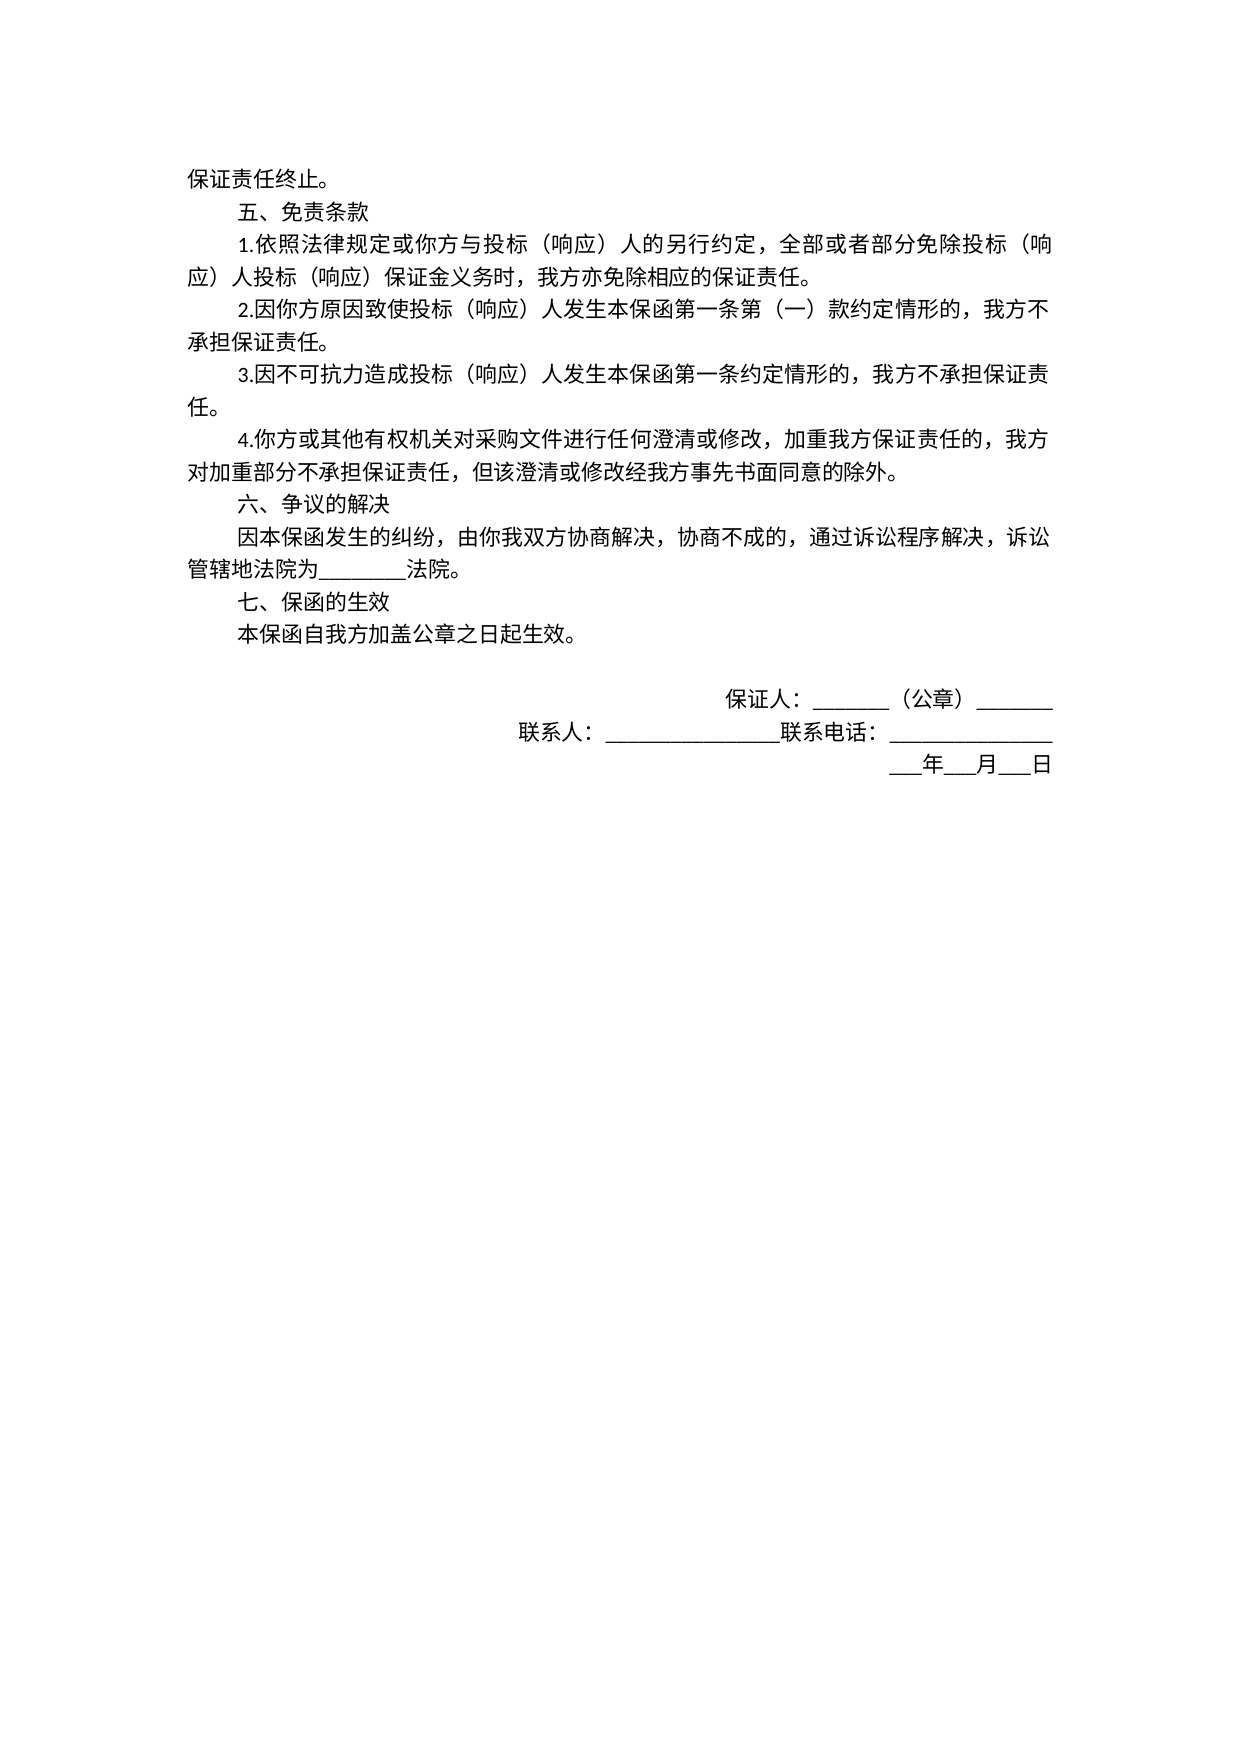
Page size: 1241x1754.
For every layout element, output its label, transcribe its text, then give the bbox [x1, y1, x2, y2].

text 本保函自我方加盖公章之日起生效。 [187, 617, 1053, 649]
text 六、争议的解决 [187, 487, 1053, 519]
text 七、保函的生效 [187, 584, 1053, 617]
text 因本保函发生的纠纷，由你我双方协商解决，协商不成的，通过诉讼程序解决，诉讼管辖地法院为________法院。 [187, 519, 1053, 584]
text 保证人：_______（公章）_______ [187, 682, 1053, 714]
text 2.因你方原因致使投标（响应）人发生本保函第一条第（一）款约定情形的，我方不承担保证责任。 [187, 292, 1053, 357]
text ___年___月___日 [187, 747, 1053, 779]
text 1.依照法律规定或你方与投标（响应）人的另行约定，全部或者部分免除投标（响应）人投标（响应）保证金义务时，我方亦免除相应的保证责任。 [187, 227, 1053, 292]
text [187, 162, 1053, 194]
text 五、免责条款 [187, 194, 1053, 227]
text 联系人：________________联系电话：_______________ [187, 714, 1053, 747]
text 3.因不可抗力造成投标（响应）人发生本保函第一条约定情形的，我方不承担保证责任。 [187, 357, 1053, 422]
text 4.你方或其他有权机关对采购文件进行任何澄清或修改，加重我方保证责任的，我方对加重部分不承担保证责任，但该澄清或修改经我方事先书面同意的除外。 [187, 422, 1053, 487]
